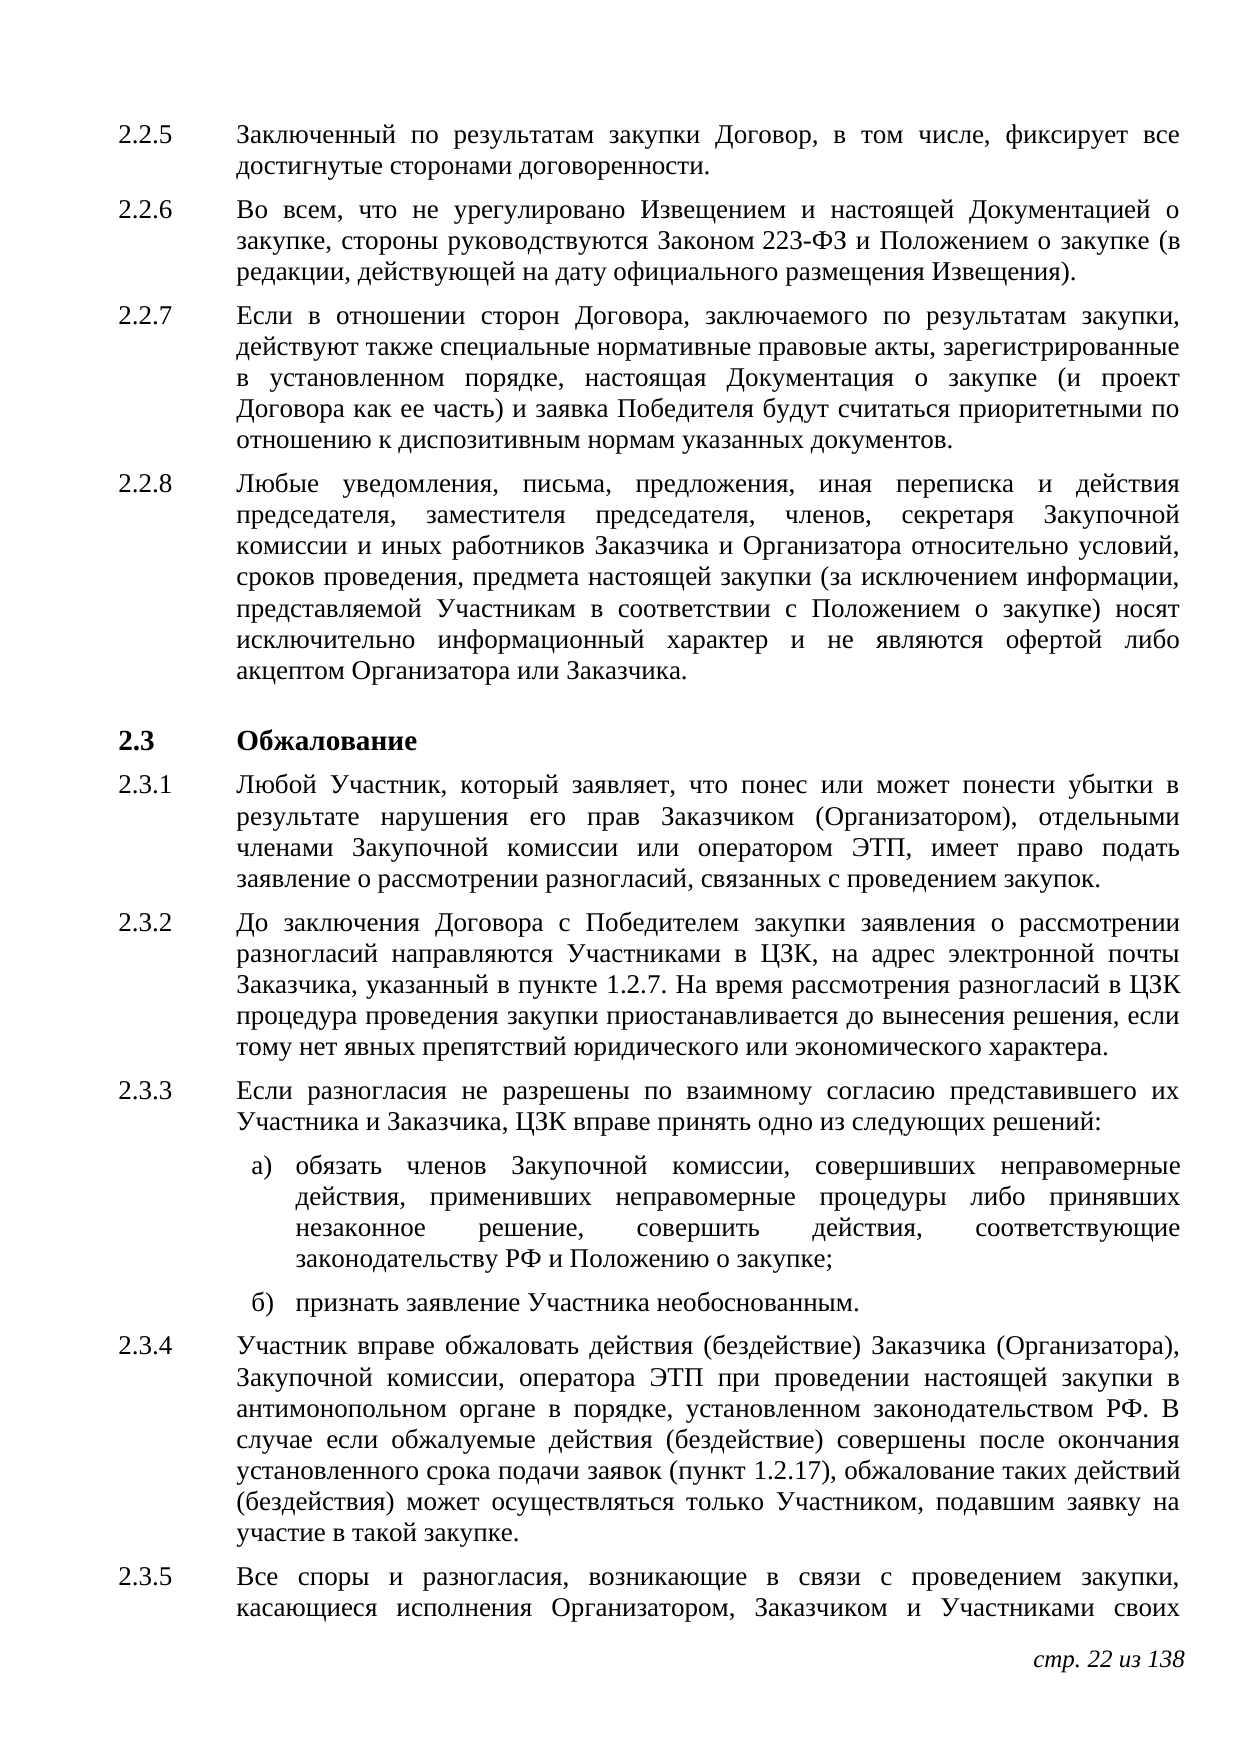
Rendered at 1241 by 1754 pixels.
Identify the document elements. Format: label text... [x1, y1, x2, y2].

text Если разногласия не разрешены по взаимному согласию представившего их Участника и Заказчика, ЦЗК вправе принять одно из следующих решений: [118, 1074, 1181, 1136]
subtitle Обжалование [118, 723, 1181, 756]
list Если в отношении сторон Договора, заключаемого по результатам закупки, действуют также специальные нормативные правовые акты, зарегистрированные в установленном порядке, настоящая Документация о закупке (и проект Договора как ее часть) и заявка Победителя будут считаться приоритетными по отношению к диспозитивным нормам указанных документов. [118, 299, 1181, 454]
list Заключенный по результатам закупки Договор, в том числе, фиксирует все достигнутые сторонами договоренности. [118, 118, 1181, 180]
list Любые уведомления, письма, предложения, иная переписка и действия председателя, заместителя председателя, членов, секретаря Закупочной комиссии и иных работников Заказчика и Организатора относительно условий, сроков проведения, предмета настоящей закупки (за исключением информации, представляемой Участникам в соответствии с Положением о закупке) носят исключительно информационный характер и не являются офертой либо акцептом Организатора или Заказчика. [118, 467, 1181, 685]
list Во всем, что не урегулировано Извещением и настоящей Документацией о закупке, стороны руководствуются Законом 223-ФЗ и Положением о закупке (в редакции, действующей на дату официального размещения Извещения). [118, 193, 1181, 286]
list обязать членов Закупочной комиссии, совершивших неправомерные действия, применивших неправомерные процедуры либо принявших незаконное решение, совершить действия, соответствующие законодательству РФ и Положению о закупке; [251, 1149, 1181, 1273]
list признать заявление Участника необоснованным. [251, 1286, 1181, 1317]
text Участник вправе обжаловать действия (бездействие) Заказчика (Организатора), Закупочной комиссии, оператора ЭТП при проведении настоящей закупки в антимонопольном органе в порядке, установленном законодательством РФ. В случае если обжалуемые действия (бездействие) совершены после окончания установленного срока подачи заявок (пункт 1.2.17), обжалование таких действий (бездействия) может осуществляться только Участником, подавшим заявку на участие в такой закупке. [118, 1329, 1181, 1547]
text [118, 1560, 1181, 1622]
text До заключения Договора с Победителем закупки заявления о рассмотрении разногласий направляются Участниками в ЦЗК, на адрес электронной почты Заказчика, указанный в пункте 1.2.7. На время рассмотрения разногласий в ЦЗК процедура проведения закупки приостанавливается до вынесения решения, если тому нет явных препятствий юридического или экономического характера. [118, 906, 1181, 1061]
text Любой Участник, который заявляет, что понес или может понести убытки в результате нарушения его прав Заказчиком (Организатором), отдельными членами Закупочной комиссии или оператором ЭТП, имеет право подать заявление о рассмотрении разногласий, связанных с проведением закупок. [118, 769, 1181, 893]
